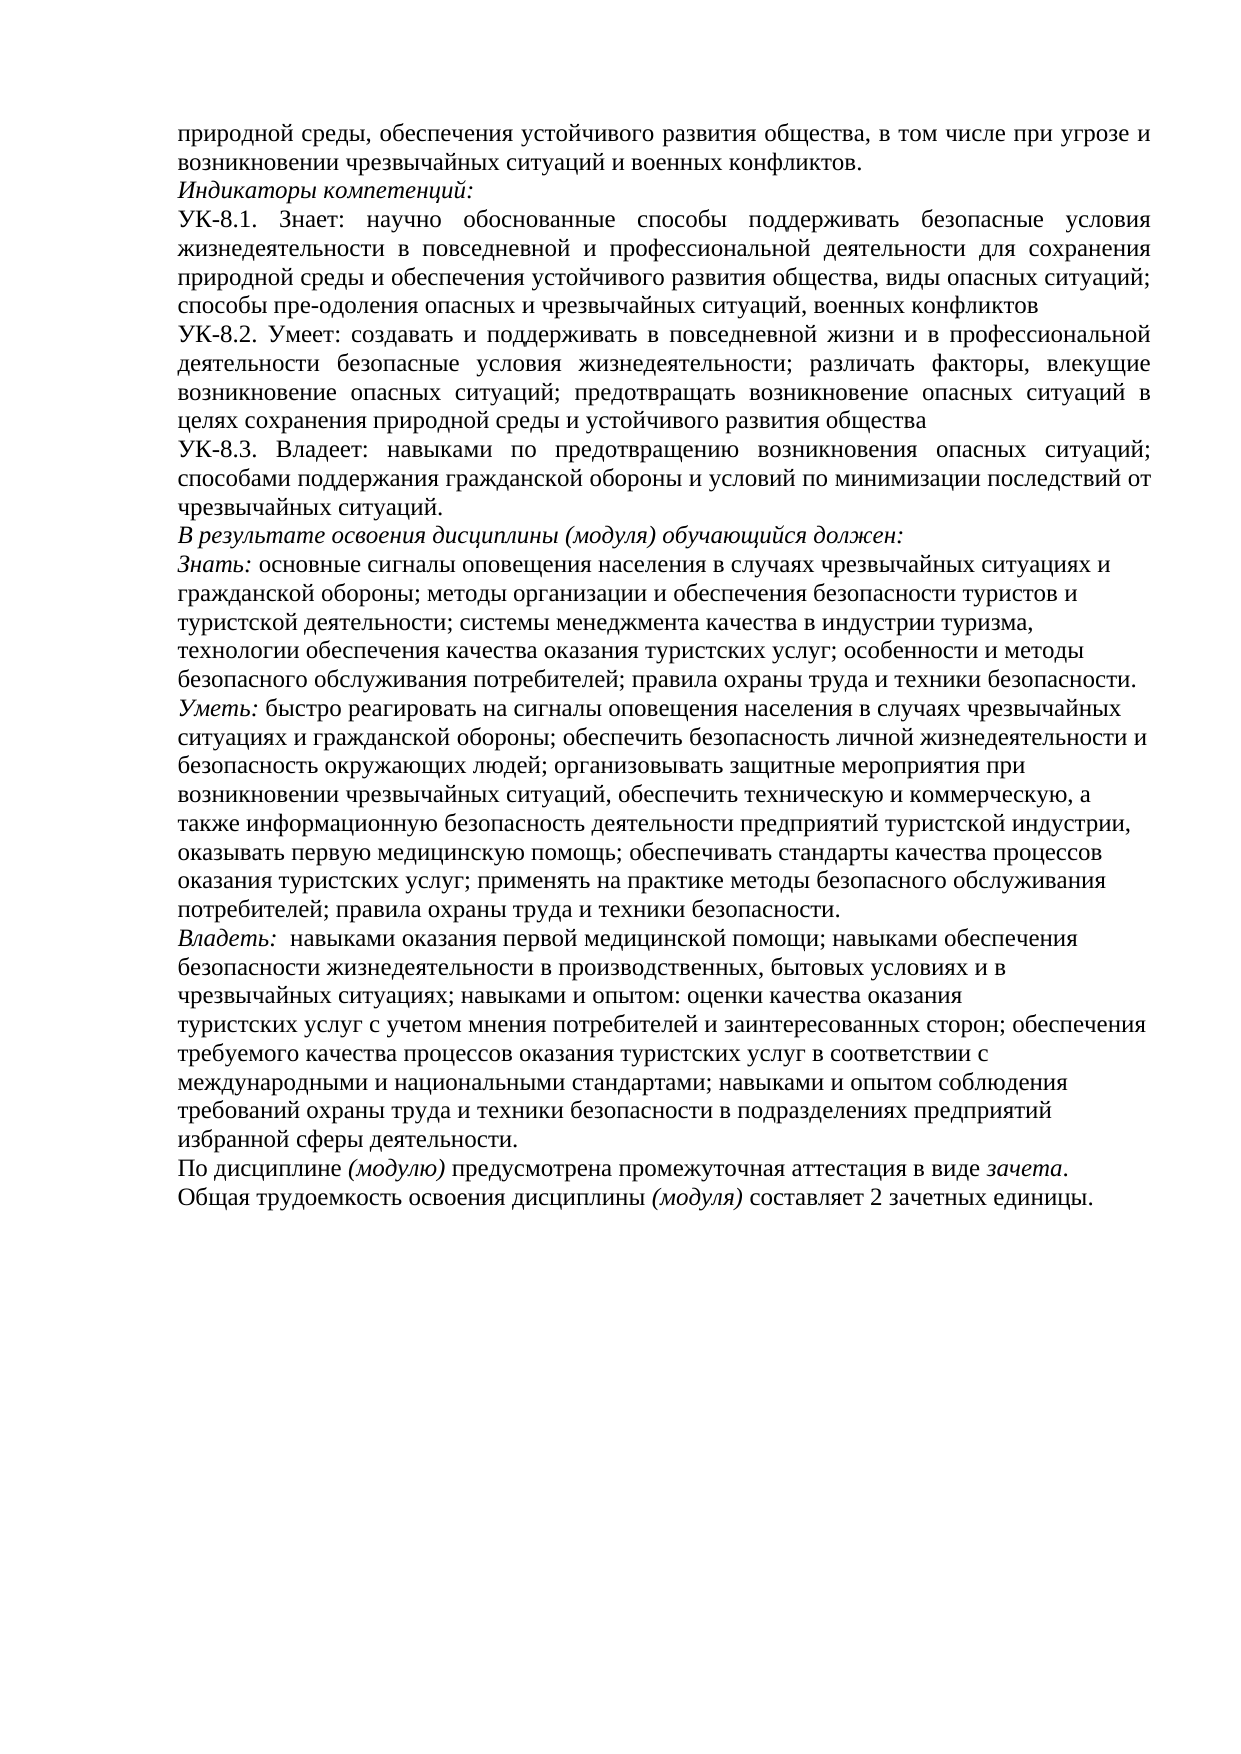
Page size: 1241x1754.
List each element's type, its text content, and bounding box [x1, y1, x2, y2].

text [177, 118, 1152, 176]
text В результате освоения дисциплины (модуля) обучающийся должен: [177, 521, 1152, 549]
text Общая трудоемкость освоения дисциплины (модуля) составляет 2 зачетных единицы. [177, 1182, 1152, 1211]
text УК-8.2. Умеет: создавать и поддерживать в повседневной жизни и в профессиональной деятельности безопасные условия жизнедеятельности; различать факторы, влекущие возникновение опасных ситуаций; предотвращать возникновение опасных ситуаций в целях сохранения природной среды и устойчивого развития общества [177, 319, 1152, 434]
text Знать: основные сигналы оповещения населения в случаях чрезвычайных ситуациях и гражданской обороны; методы организации и обеспечения безопасности туристов и туристской деятельности; системы менеджмента качества в индустрии туризма, технологии обеспечения качества оказания туристских услуг; особенности и методы безопасного обслуживания потребителей; правила охраны труда и техники безопасности. Уметь: быстро реагировать на сигналы оповещения населения в случаях чрезвычайных ситуациях и гражданской обороны; обеспечить безопасность личной жизнедеятельности и безопасность окружающих людей; организовывать защитные мероприятия при возникновении чрезвычайных ситуаций, обеспечить техническую и коммерческую, а также информационную безопасность деятельности предприятий туристской индустрии, оказывать первую медицинскую помощь; обеспечивать стандарты качества процессов оказания туристских услуг; применять на практике методы безопасного обслуживания потребителей; правила охраны труда и техники безопасности. Владеть: навыками оказания первой медицинской помощи; навыками обеспечения безопасности жизнедеятельности в производственных, бытовых условиях и в чрезвычайных ситуациях; навыками и опытом: оценки качества оказания туристских услуг с учетом мнения потребителей и заинтересованных сторон; обеспечения требуемого качества процессов оказания туристских услуг в соответствии с международными и национальными стандартами; навыками и опытом соблюдения требований охраны труда и техники безопасности в подразделениях предприятий избранной сферы деятельности. [177, 549, 1152, 1153]
text Индикаторы компетенций: [177, 176, 1152, 204]
text УК-8.1. Знает: научно обоснованные способы поддерживать безопасные условия жизнедеятельности в повседневной и профессиональной деятельности для сохранения природной среды и обеспечения устойчивого развития общества, виды опасных ситуаций; способы пре-одоления опасных и чрезвычайных ситуаций, военных конфликтов [177, 204, 1152, 319]
text УК-8.3. Владеет: навыками по предотвращению возникновения опасных ситуаций; способами поддержания гражданской обороны и условий по минимизации последствий от чрезвычайных ситуаций. [177, 434, 1152, 521]
text По дисциплине (модулю) предусмотрена промежуточная аттестация в виде зачета. [177, 1153, 1152, 1182]
